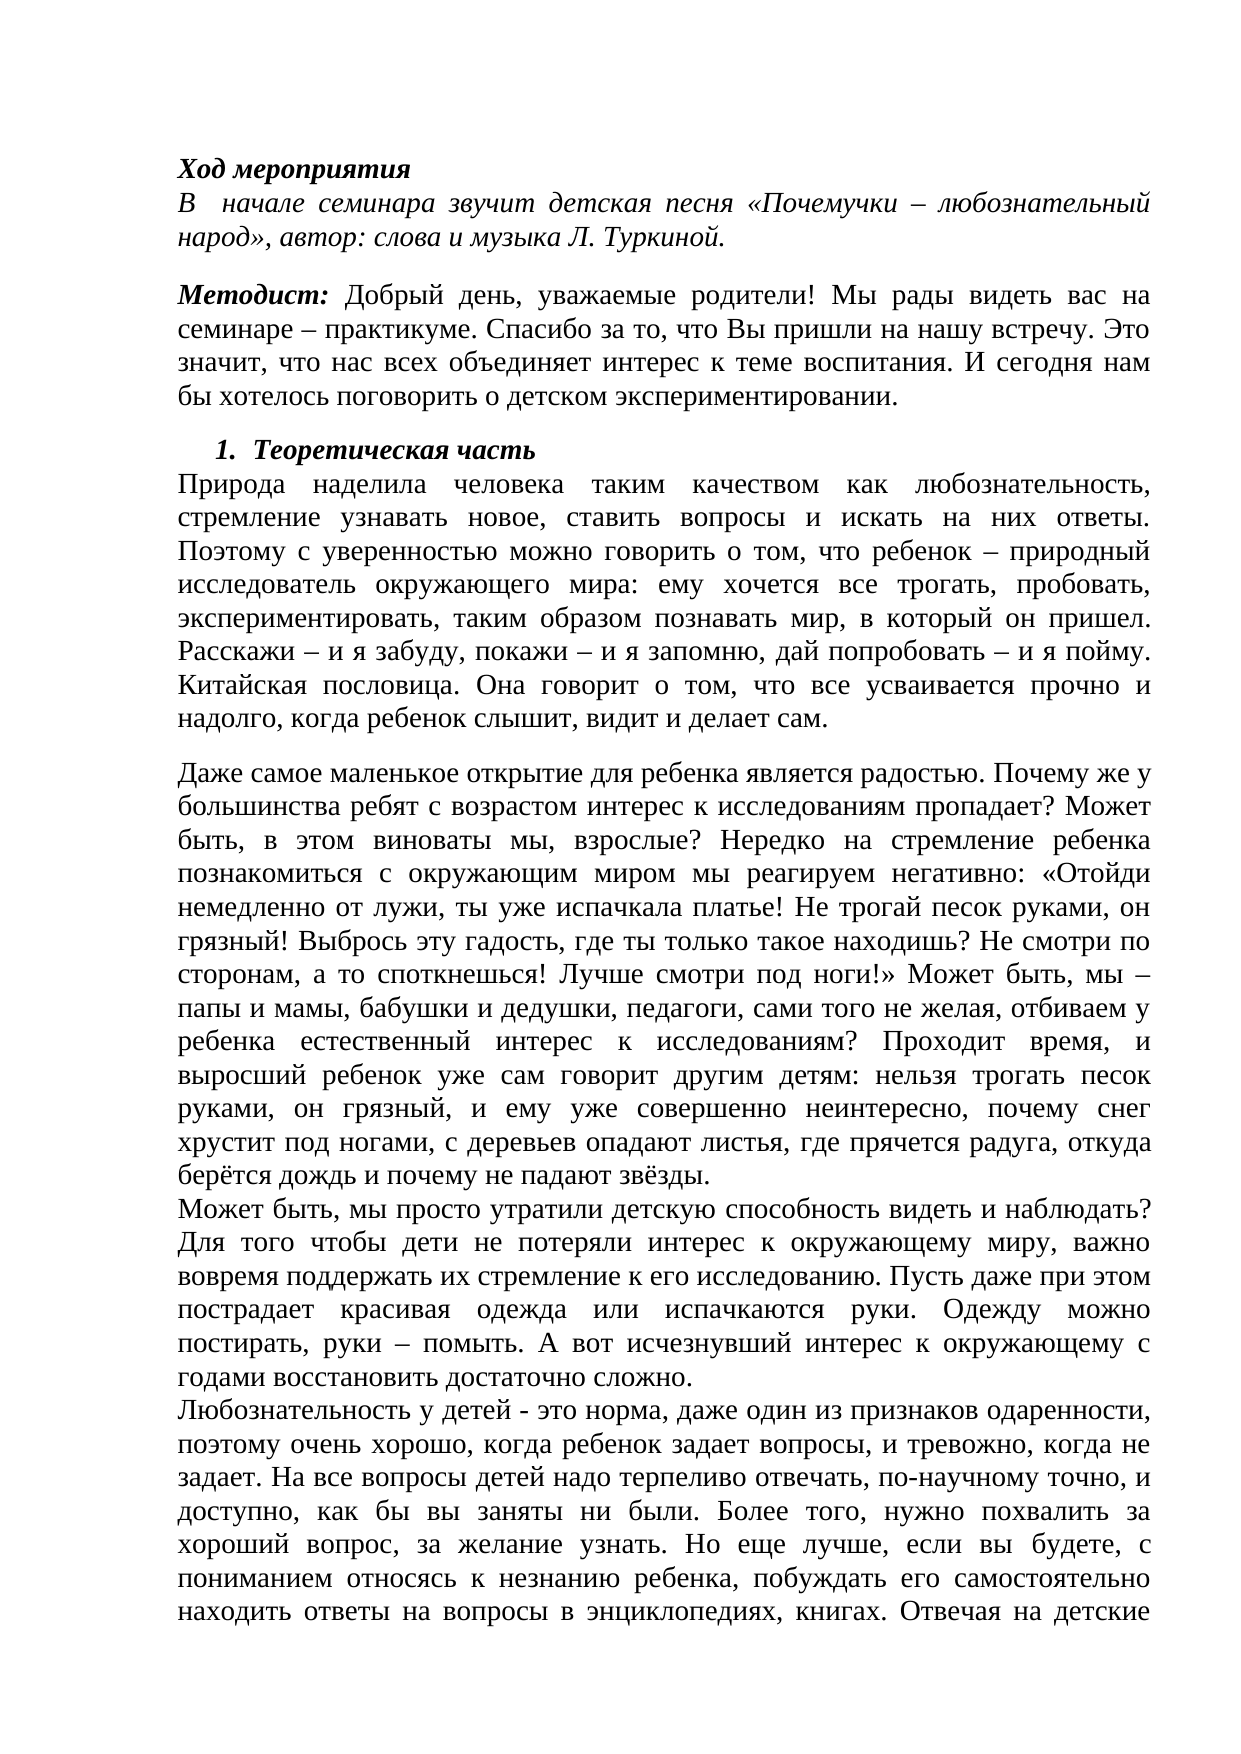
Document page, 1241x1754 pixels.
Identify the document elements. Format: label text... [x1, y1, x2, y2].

list Теоретическая часть [215, 432, 1152, 466]
text Даже самое маленькое открытие для ребенка является радостью. Почему же у большинства ребят с возрастом интерес к исследованиям пропадает? Может быть, в этом виноваты мы, взрослые? Нередко на стремление ребенка познакомиться с окружающим миром мы реагируем негативно: «Отойди немедленно от лужи, ты уже испачкала платье! Не трогай песок руками, он грязный! Выбрось эту гадость, где ты только такое находишь? Не смотри по сторонам, а то споткнешься! Лучше смотри под ноги!» Может быть, мы – папы и мамы, бабушки и дедушки, педагоги, сами того не желая, отбиваем у ребенка естественный интерес к исследованиям? Проходит время, и выросший ребенок уже сам говорит другим детям: нельзя трогать песок руками, он грязный, и ему уже совершенно неинтересно, почему снег хрустит под ногами, с деревьев опадают листья, где прячется радуга, откуда берётся дождь и почему не падают звёзды. [177, 755, 1152, 1191]
text Методист: Добрый день, уважаемые родители! Мы рады видеть вас на семинаре – практикуме. Спасибо за то, что Вы пришли на нашу встречу. Это значит, что нас всех объединяет интерес к теме воспитания. И сегодня нам бы хотелось поговорить о детском экспериментировании. [177, 277, 1152, 411]
text Ход мероприятия [177, 152, 1152, 185]
text Может быть, мы просто утратили детскую способность видеть и наблюдать? Для того чтобы дети не потеряли интерес к окружающему миру, важно вовремя поддержать их стремление к его исследованию. Пусть даже при этом пострадает красивая одежда или испачкаются руки. Одежду можно постирать, руки – помыть. А вот исчезнувший интерес к окружающему с годами восстановить достаточно сложно. [177, 1191, 1152, 1392]
text В начале семинара звучит детская песня «Почемучки – любознательный народ», автор: слова и музыка Л. Туркиной. [177, 185, 1152, 252]
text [177, 1392, 1152, 1627]
text Природа наделила человека таким качеством как любознательность, стремление узнавать новое, ставить вопросы и искать на них ответы. Поэтому с уверенностью можно говорить о том, что ребенок – природный исследователь окружающего мира: ему хочется все трогать, пробовать, экспериментировать, таким образом познавать мир, в который он пришел. Расскажи – и я забуду, покажи – и я запомню, дай попробовать – и я пойму. Китайская пословица. Она говорит о том, что все усваивается прочно и надолго, когда ребенок слышит, видит и делает сам. [177, 466, 1152, 734]
